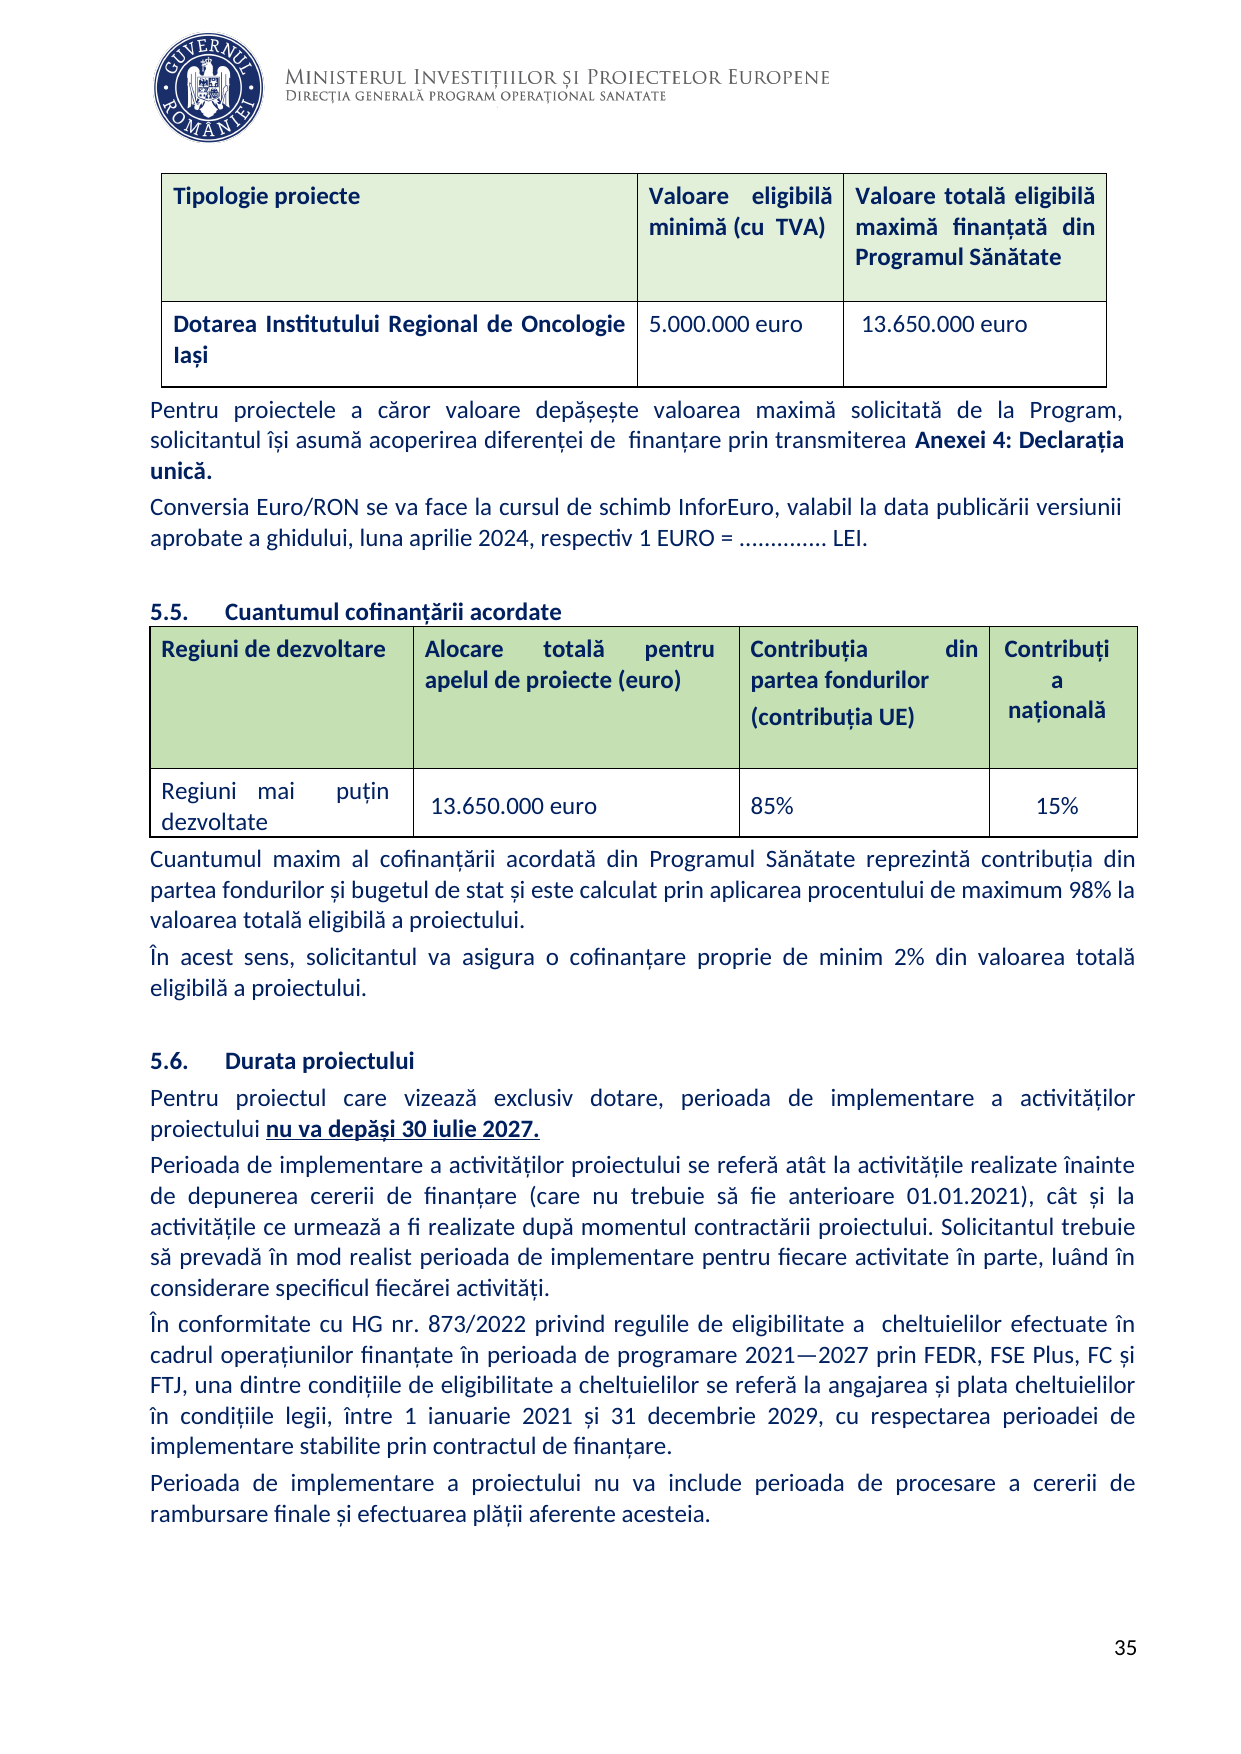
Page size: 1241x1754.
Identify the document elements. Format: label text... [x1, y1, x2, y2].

table_cell 13.650.000 euro [414, 769, 739, 836]
text Pentru proiectele a căror valoare depășește valoarea maximă solicitată de la Program, solicitantul își asumă acoperirea diferenței de finanțare prin transmiterea Anexei 4: Declarația unică. [150, 394, 1124, 485]
text Pentru proiectul care vizează exclusiv dotare, perioada de implementare a activităților proiectului nu va depăși 30 iulie 2027. [150, 1082, 1137, 1143]
table_cell 5.000.000 euro [638, 302, 843, 386]
table_cell Dotarea Institutului Regional de Oncologie Iași [162, 302, 637, 386]
text În acest sens, solicitantul va asigura o cofinanțare proprie de minim 2% din valoarea totală eligibilă a proiectului. [150, 941, 1137, 1002]
text Conversia Euro/RON se va face la cursul de schimb InforEuro, valabil la data publicării versiunii aprobate a ghidului, luna aprilie 2024, respectiv 1 EURO = .............. LEI. [150, 492, 1124, 553]
table_header Regiuni de dezvoltare [151, 627, 413, 768]
text Cuantumul maxim al cofinanțării acordată din Programul Sănătate reprezintă contribuția din partea fondurilor și bugetul de stat și este calculat prin aplicarea procentului de maximum 98% la valoarea totală eligibilă a proiectului. [150, 844, 1137, 935]
table_header Valoare eligibilă minimă (cu TVA) [638, 174, 843, 301]
table_header Contribuția națională [990, 627, 1137, 768]
table_header Alocare totală pentru apelul de proiecte (euro) [414, 627, 739, 768]
table_header Valoare totală eligibilă maximă finanțată din Programul Sănătate [844, 174, 1106, 301]
table_cell 85% [740, 769, 989, 836]
table_header Tipologie proiecte [162, 174, 637, 301]
table_cell 13.650.000 euro [844, 302, 1106, 386]
list Cuantumul cofinanțării acordate [150, 596, 1137, 626]
list Durata proiectului [150, 1046, 1137, 1076]
table_cell 15% [990, 769, 1137, 836]
picture [150, 29, 854, 145]
text Perioada de implementare a activităților proiectului se referă atât la activitățile realizate înainte de depunerea cererii de finanțare (care nu trebuie să fie anterioare 01.01.2021), cât și la activitățile ce urmează a fi realizate după momentul contractării proiectului. Solicitantul trebuie să prevadă în mod realist perioada de implementare pentru fiecare activitate în parte, luând în considerare specificul fiecărei activități. [150, 1149, 1137, 1302]
text Perioada de implementare a proiectului nu va include perioada de procesare a cererii de rambursare finale și efectuarea plății aferente acesteia. [150, 1467, 1137, 1528]
table_cell Regiuni mai puțin dezvoltate [151, 769, 413, 836]
text În conformitate cu HG nr. 873/2022 privind regulile de eligibilitate a cheltuielilor efectuate în cadrul operațiunilor finanțate în perioada de programare 2021—2027 prin FEDR, FSE Plus, FC și FTJ, una dintre condițiile de eligibilitate a cheltuielilor se referă la angajarea și plata cheltuielilor în condițiile legii, între 1 ianuarie 2021 și 31 decembrie 2029, cu respectarea perioadei de implementare stabilite prin contractul de finanțare. [150, 1308, 1137, 1461]
table_header Contribuția din partea fondurilor (contribuția UE) [740, 627, 989, 768]
